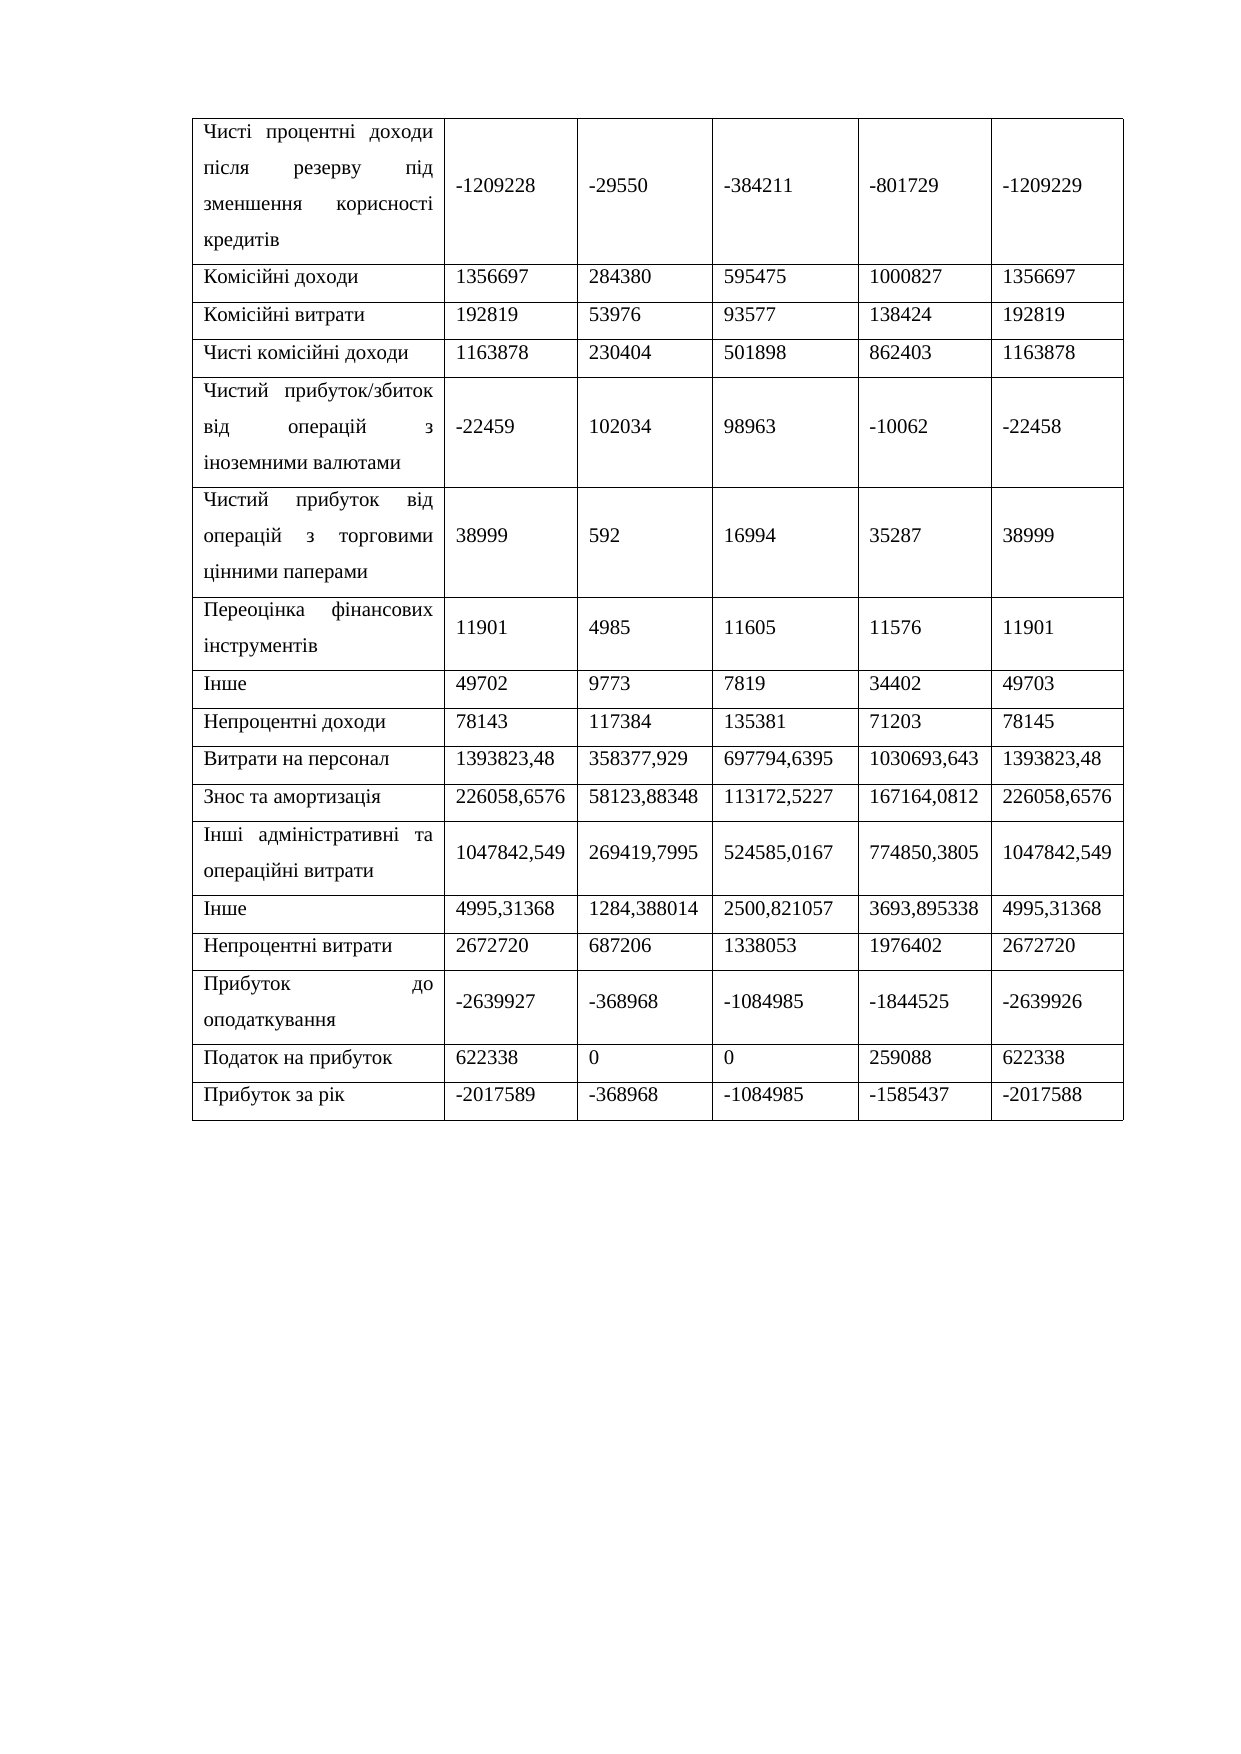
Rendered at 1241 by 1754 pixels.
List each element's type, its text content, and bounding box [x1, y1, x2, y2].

table_cell 1047842,549 [992, 822, 1123, 895]
table_cell Податок на прибуток [193, 1045, 444, 1082]
table_cell Комісійні витрати [193, 303, 444, 339]
table_cell 49702 [445, 671, 577, 708]
table_cell 192819 [992, 303, 1123, 339]
table_cell Чисті комісійні доходи [193, 340, 444, 377]
table_cell 78143 [445, 709, 577, 746]
table_cell 38999 [992, 488, 1123, 597]
table_cell 524585,0167 [713, 822, 858, 895]
table_cell -1209228 [445, 119, 577, 264]
table_cell 0 [713, 1045, 858, 1082]
table_cell 230404 [578, 340, 712, 377]
table_cell 1393823,48 [445, 747, 577, 783]
table_cell 71203 [859, 709, 991, 746]
table_cell 1163878 [992, 340, 1123, 377]
table_cell 697794,6395 [713, 747, 858, 783]
table_cell 167164,0812 [859, 785, 991, 821]
table_cell Непроцентні доходи [193, 709, 444, 746]
table_cell 117384 [578, 709, 712, 746]
table_cell -22458 [992, 378, 1123, 487]
table_cell 1356697 [445, 265, 577, 302]
table_cell Прибуток за рік [193, 1083, 444, 1119]
table_cell 98963 [713, 378, 858, 487]
table_cell 1976402 [859, 934, 991, 970]
table_cell Прибуток до оподаткування [193, 971, 444, 1044]
table_cell Інше [193, 896, 444, 933]
table_cell 113172,5227 [713, 785, 858, 821]
table_cell 11901 [992, 598, 1123, 670]
table_cell 1000827 [859, 265, 991, 302]
table_cell Чистий прибуток від операцій з торговими цінними паперами [193, 488, 444, 597]
table_cell Витрати на персонал [193, 747, 444, 783]
table_cell 862403 [859, 340, 991, 377]
table_cell 687206 [578, 934, 712, 970]
table_cell 7819 [713, 671, 858, 708]
table_cell Інше [193, 671, 444, 708]
table_cell 4995,31368 [445, 896, 577, 933]
table_cell -384211 [713, 119, 858, 264]
table_cell 592 [578, 488, 712, 597]
table_cell 226058,6576 [992, 785, 1123, 821]
table_cell 11901 [445, 598, 577, 670]
table_cell -1844525 [859, 971, 991, 1044]
table_cell Знос та амортизація [193, 785, 444, 821]
table_cell 1163878 [445, 340, 577, 377]
table_cell -10062 [859, 378, 991, 487]
table_cell 135381 [713, 709, 858, 746]
table_cell -1084985 [713, 1083, 858, 1119]
table_cell 501898 [713, 340, 858, 377]
table_cell 269419,7995 [578, 822, 712, 895]
table_cell -801729 [859, 119, 991, 264]
table_cell 284380 [578, 265, 712, 302]
table_cell 774850,3805 [859, 822, 991, 895]
table_cell -2639927 [445, 971, 577, 1044]
table_cell 2672720 [445, 934, 577, 970]
table_cell -1209229 [992, 119, 1123, 264]
table_cell -1084985 [713, 971, 858, 1044]
table_cell 622338 [992, 1045, 1123, 1082]
table_cell 2500,821057 [713, 896, 858, 933]
table_cell 38999 [445, 488, 577, 597]
table_cell Переоцінка фінансових інструментів [193, 598, 444, 670]
table_cell -2017588 [992, 1083, 1123, 1119]
table_cell 1356697 [992, 265, 1123, 302]
table_cell 3693,895338 [859, 896, 991, 933]
table_cell 34402 [859, 671, 991, 708]
table_cell 595475 [713, 265, 858, 302]
table_cell -1585437 [859, 1083, 991, 1119]
table_cell 93577 [713, 303, 858, 339]
table_cell 35287 [859, 488, 991, 597]
table_cell Непроцентні витрати [193, 934, 444, 970]
table_cell 358377,929 [578, 747, 712, 783]
table_cell -368968 [578, 971, 712, 1044]
table_cell 1338053 [713, 934, 858, 970]
table_cell -22459 [445, 378, 577, 487]
table_cell 4995,31368 [992, 896, 1123, 933]
table_cell -2017589 [445, 1083, 577, 1119]
table_cell Комісійні доходи [193, 265, 444, 302]
table_cell Чисті процентні доходи після резерву під зменшення корисності кредитів [193, 119, 444, 264]
table_cell -29550 [578, 119, 712, 264]
table_cell 226058,6576 [445, 785, 577, 821]
table_cell 102034 [578, 378, 712, 487]
table_cell 1047842,549 [445, 822, 577, 895]
table_cell 53976 [578, 303, 712, 339]
table_cell 622338 [445, 1045, 577, 1082]
table_cell 1284,388014 [578, 896, 712, 933]
table_cell 58123,88348 [578, 785, 712, 821]
table_cell 1030693,643 [859, 747, 991, 783]
table_cell Інші адміністративні та операційні витрати [193, 822, 444, 895]
table_cell 0 [578, 1045, 712, 1082]
table_cell 49703 [992, 671, 1123, 708]
table_cell 138424 [859, 303, 991, 339]
table_cell 259088 [859, 1045, 991, 1082]
table_cell 11605 [713, 598, 858, 670]
table_cell 78145 [992, 709, 1123, 746]
table_cell 4985 [578, 598, 712, 670]
table_cell 2672720 [992, 934, 1123, 970]
table_cell -2639926 [992, 971, 1123, 1044]
table_cell Чистий прибуток/збиток від операцій з іноземними валютами [193, 378, 444, 487]
table_cell 16994 [713, 488, 858, 597]
table_cell 1393823,48 [992, 747, 1123, 783]
table_cell 192819 [445, 303, 577, 339]
table_cell -368968 [578, 1083, 712, 1119]
table_cell 9773 [578, 671, 712, 708]
table_cell 11576 [859, 598, 991, 670]
